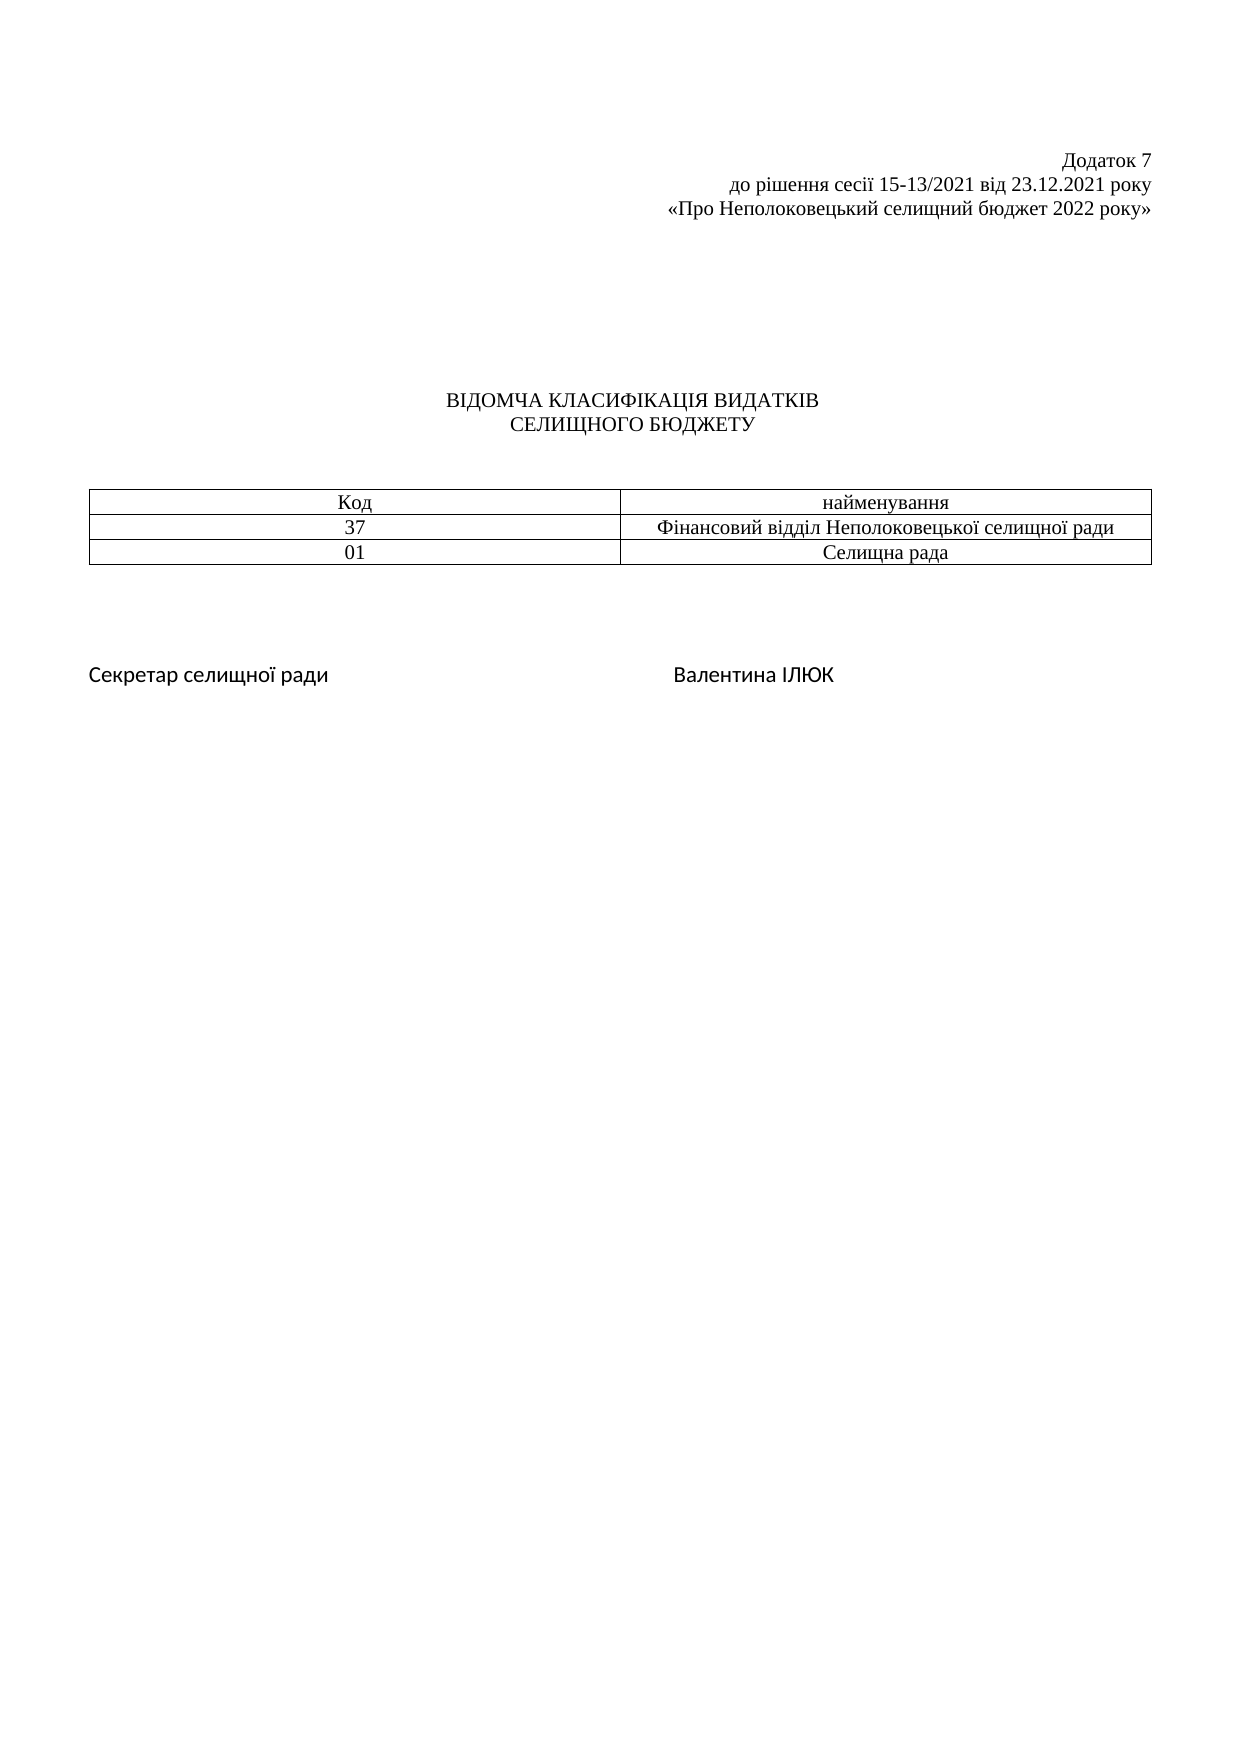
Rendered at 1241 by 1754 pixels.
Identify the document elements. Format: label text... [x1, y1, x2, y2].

text Секретар селищної ради Валентина ІЛЮК [89, 660, 1152, 688]
text ВІДОМЧА КЛАСИФІКАЦІЯ ВИДАТКІВ [89, 388, 1152, 412]
text Додаток 7 [89, 148, 1152, 172]
table_header найменування [621, 490, 1151, 514]
text до рішення сесії 15-13/2021 від 23.12.2021 року «Про Неполоковецький селищний бюджет 2022 року» [89, 172, 1152, 220]
table_cell Фінансовий відділ Неполоковецької селищної ради [621, 515, 1151, 539]
text СЕЛИЩНОГО БЮДЖЕТУ [89, 412, 1152, 464]
table_cell Селищна рада [621, 540, 1151, 564]
table_header Код [90, 490, 620, 514]
table_cell 01 [90, 540, 620, 564]
table_cell 37 [90, 515, 620, 539]
